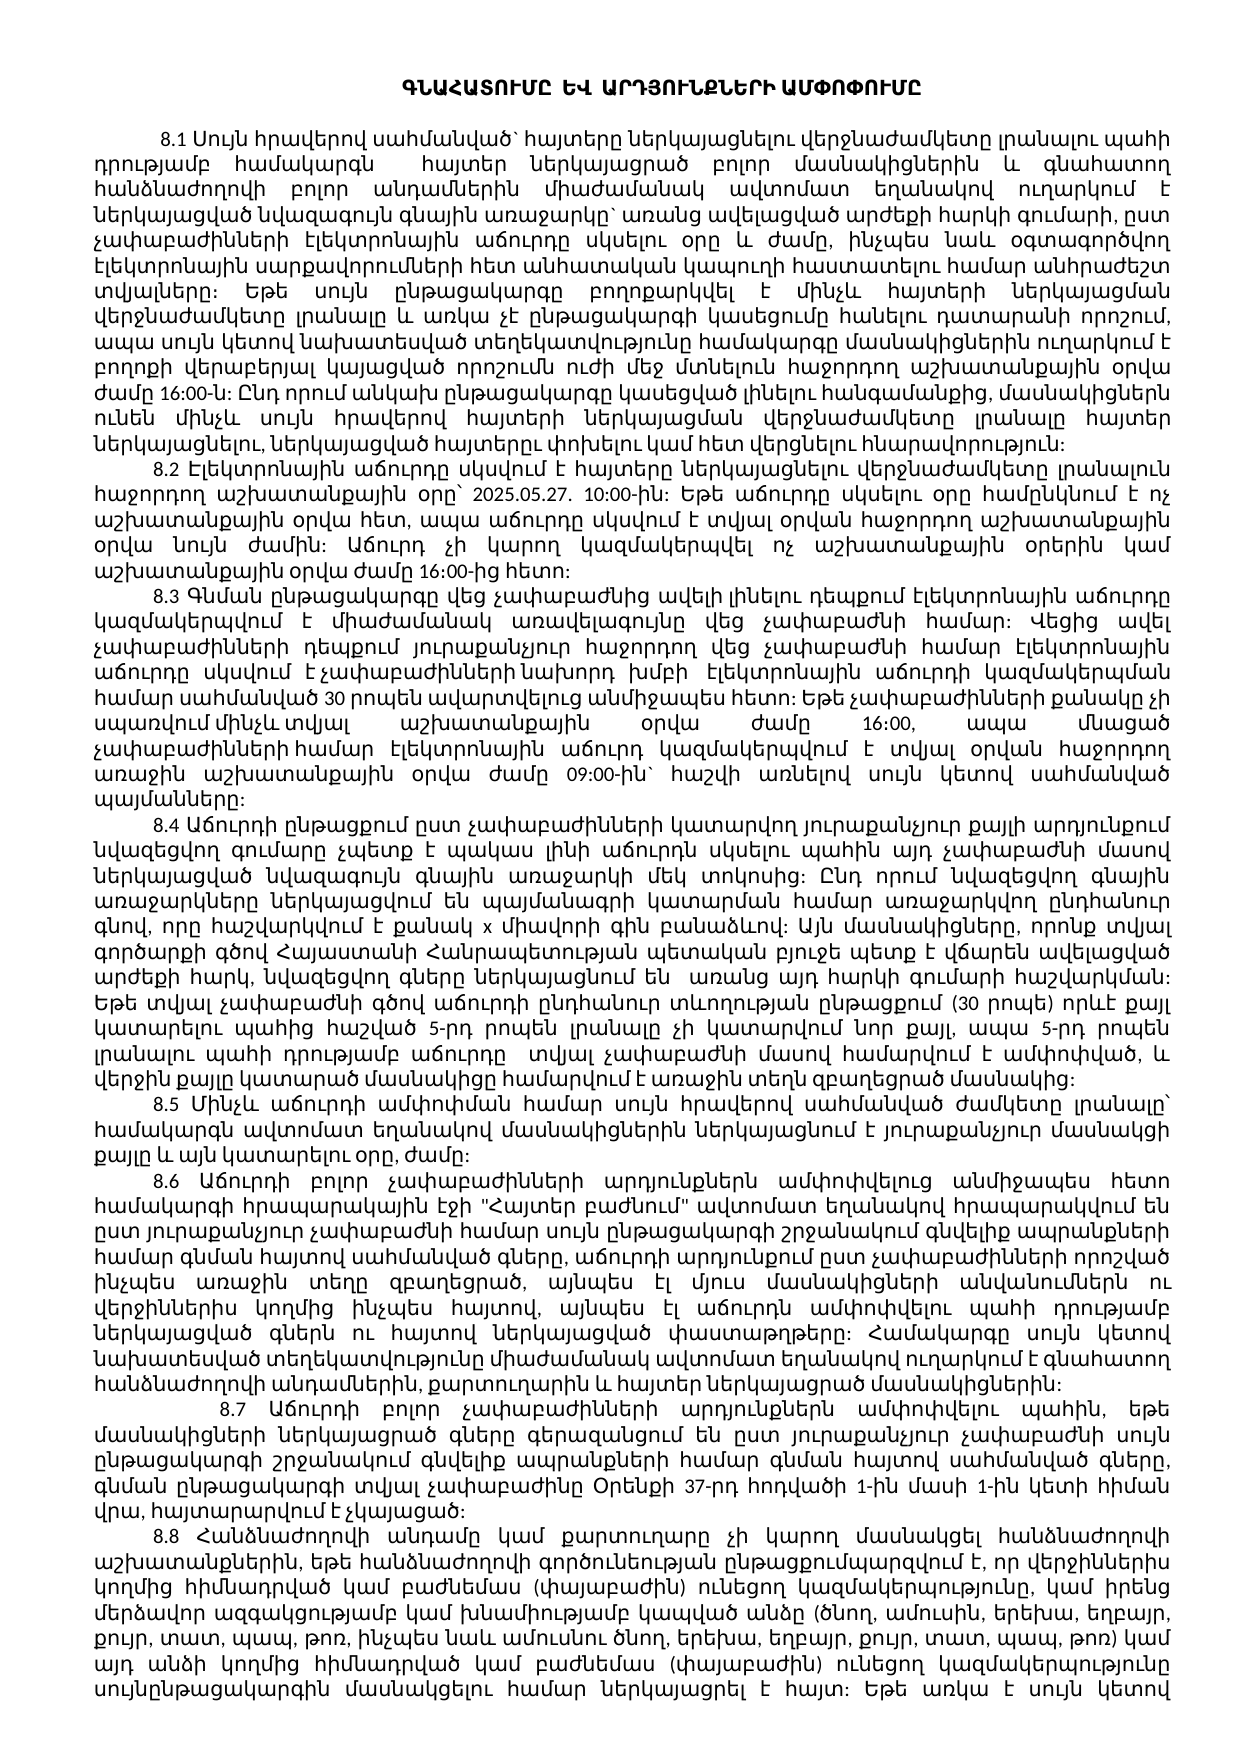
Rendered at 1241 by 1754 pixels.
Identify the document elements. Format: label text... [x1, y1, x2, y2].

text 8.4 Աճուրդի ընթացքում ըստ չափաբաժինների կատարվող յուրաքանչյուր քայլի արդյունքում նվազեցվող գումարը չպետք է պակաս լինի աճուրդն սկսելու պահին այդ չափաբաժնի մասով ներկայացված նվազագույն գնային առաջարկի մեկ տոկոսից: Ընդ որում նվազեցվող գնային առաջարկները ներկայացվում են պայմանագրի կատարման համար առաջարկվող ընդհանուր գնով, որը հաշվարկվում է քանակ x միավորի գին բանաձևով: Այն մասնակիցները, որոնք տվյալ գործարքի գծով Հայաստանի Հանրապետության պետական բյուջե պետք է վճարեն ավելացված արժեքի հարկ, նվազեցվող գները ներկայացնում են առանց այդ հարկի գումարի հաշվարկման: Եթե տվյալ չափաբաժնի գծով աճուրդի ընդհանուր տևողության ընթացքում (30 րոպե) որևէ քայլ կատարելու պահից հաշված 5-րդ րոպեն լրանալը չի կատարվում նոր քայլ, ապա 5-րդ րոպեն լրանալու պահի դրությամբ աճուրդը տվյալ չափաբաժնի մասով համարվում է ամփոփված, և վերջին քայլը կատարած մասնակիցը համարվում է առաջին տեղն զբաղեցրած մասնակից: [94, 812, 1171, 1092]
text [94, 1524, 1171, 1702]
text 8.2 Էլեկտրոնային աճուրդը սկսվում է հայտերը ներկայացնելու վերջնաժամկետը լրանալուն հաջորդող աշխատանքային օրը՝ 2025.05.27. 10:00 -ին: Եթե աճուրդը սկսելու օրը համընկնում է ոչ աշխատանքային օրվա հետ, ապա աճուրդը սկսվում է տվյալ օրվան հաջորդող աշխատանքային օրվա նույն ժամին: Աճուրդ չի կարող կազմակերպվել ոչ աշխատանքային օրերին կամ աշխատանքային օրվա ժամը 16։00-ից հետո: [94, 456, 1171, 583]
text 8.6 Աճուրդի բոլոր չափաբաժինների արդյունքներն ամփոփվելուց անմիջապես հետո համակարգի հրապարակային էջի "Հայտեր բաժնում" ավտոմատ եղանակով հրապարակվում են ըստ յուրաքանչյուր չափաբաժնի համար սույն ընթացակարգի շրջանակում գնվելիք ապրանքների համար գնման հայտով սահմանված գները, աճուրդի արդյունքում ըստ չափաբաժինների որոշված ինչպես առաջին տեղը զբաղեցրած, այնպես էլ մյուս մասնակիցների անվանումներն ու վերջիններիս կողմից ինչպես հայտով, այնպես էլ աճուրդն ամփոփվելու պահի դրությամբ ներկայացված գներն ու հայտով ներկայացված փաստաթղթերը: Համակարգը սույն կետով նախատեսված տեղեկատվությունը միաժամանակ ավտոմատ եղանակով ուղարկում է գնահատող հանձնաժողովի անդամներին, քարտուղարին և հայտեր ներկայացրած մասնակիցներին: [94, 1168, 1171, 1397]
text 8.3 Գնման ընթացակարգը վեց չափաբաժնից ավելի լինելու դեպքում էլեկտրոնային աճուրդը կազմակերպվում է միաժամանակ առավելագույնը վեց չափաբաժնի համար: Վեցից ավել չափաբաժինների դեպքում յուրաքանչյուր հաջորդող վեց չափաբաժնի համար էլեկտրոնային աճուրդը սկսվում է չափաբաժինների նախորդ խմբի էլեկտրոնային աճուրդի կազմակերպման համար սահմանված 30 րոպեն ավարտվելուց անմիջապես հետո: Եթե չափաբաժինների քանակը չի սպառվում մինչև տվյալ աշխատանքային օրվա ժամը 16։00, ապա մնացած չափաբաժինների համար էլեկտրոնային աճուրդ կազմակերպվում է տվյալ օրվան հաջորդող առաջին աշխատանքային օրվա ժամը 09:00-ին` հաշվի առնելով սույն կետով սահմանված պայմանները: [94, 583, 1171, 812]
text 8.1 Սույն հրավերով սահմանված` հայտերը ներկայացնելու վերջնաժամկետը լրանալու պահի դրությամբ համակարգն հայտեր ներկայացրած բոլոր մասնակիցներին և գնահատող հանձնաժողովի բոլոր անդամներին միաժամանակ ավտոմատ եղանակով ուղարկում է ներկայացված նվազագույն գնային առաջարկը` առանց ավելացված արժեքի հարկի գումարի, ըստ չափաբաժինների էլեկտրոնային աճուրդը սկսելու օրը և ժամը, ինչպես նաև օգտագործվող էլեկտրոնային սարքավորումների հետ անհատական կապուղի հաստատելու համար անհրաժեշտ տվյալները։ Եթե սույն ընթացակարգը բողոքարկվել է մինչև հայտերի ներկայացման վերջնաժամկետը լրանալը և առկա չէ ընթացակարգի կասեցումը հանելու դատարանի որոշում, ապա սույն կետով նախատեսված տեղեկատվությունը համակարգը մասնակիցներին ուղարկում է բողոքի վերաբերյալ կայացված որոշումն ուժի մեջ մտնելուն հաջորդող աշխատանքային օրվա ժամը 16:00-ն: Ընդ որում անկախ ընթացակարգը կասեցված լինելու հանգամանքից, մասնակիցներն ունեն մինչև սույն հրավերով հայտերի ներկայացման վերջնաժամկետը լրանալը հայտեր ներկայացնելու, ներկայացված հայտերըւ փոխելու կամ հետ վերցնելու հնարավորություն: [94, 126, 1171, 456]
text 8.5 Մինչև աճուրդի ամփոփման համար սույն հրավերով սահմանված ժամկետը լրանալը՝ համակարգն ավտոմատ եղանակով մասնակիցներին ներկայացնում է յուրաքանչյուր մասնակցի քայլը և այն կատարելու օրը, ժամը: [94, 1092, 1171, 1168]
text 8.7 Աճուրդի բոլոր չափաբաժինների արդյունքներն ամփոփվելու պահին, եթե մասնակիցների ներկայացրած գները գերազանցում են ըստ յուրաքանչյուր չափաբաժնի սույն ընթացակարգի շրջանակում գնվելիք ապրանքների համար գնման հայտով սահմանված գները, գնման ընթացակարգի տվյալ չափաբաժինը Օրենքի 37-րդ հոդվածի 1-ին մասի 1-ին կետի հիման վրա, հայտարարվում է չկայացած: [94, 1397, 1171, 1524]
text ԳՆԱՀԱՏՈՒՄԸ ԵՎ ԱՐԴՅՈՒՆՔՆԵՐԻ ԱՄՓՈՓՈՒՄԸ [94, 75, 1171, 100]
